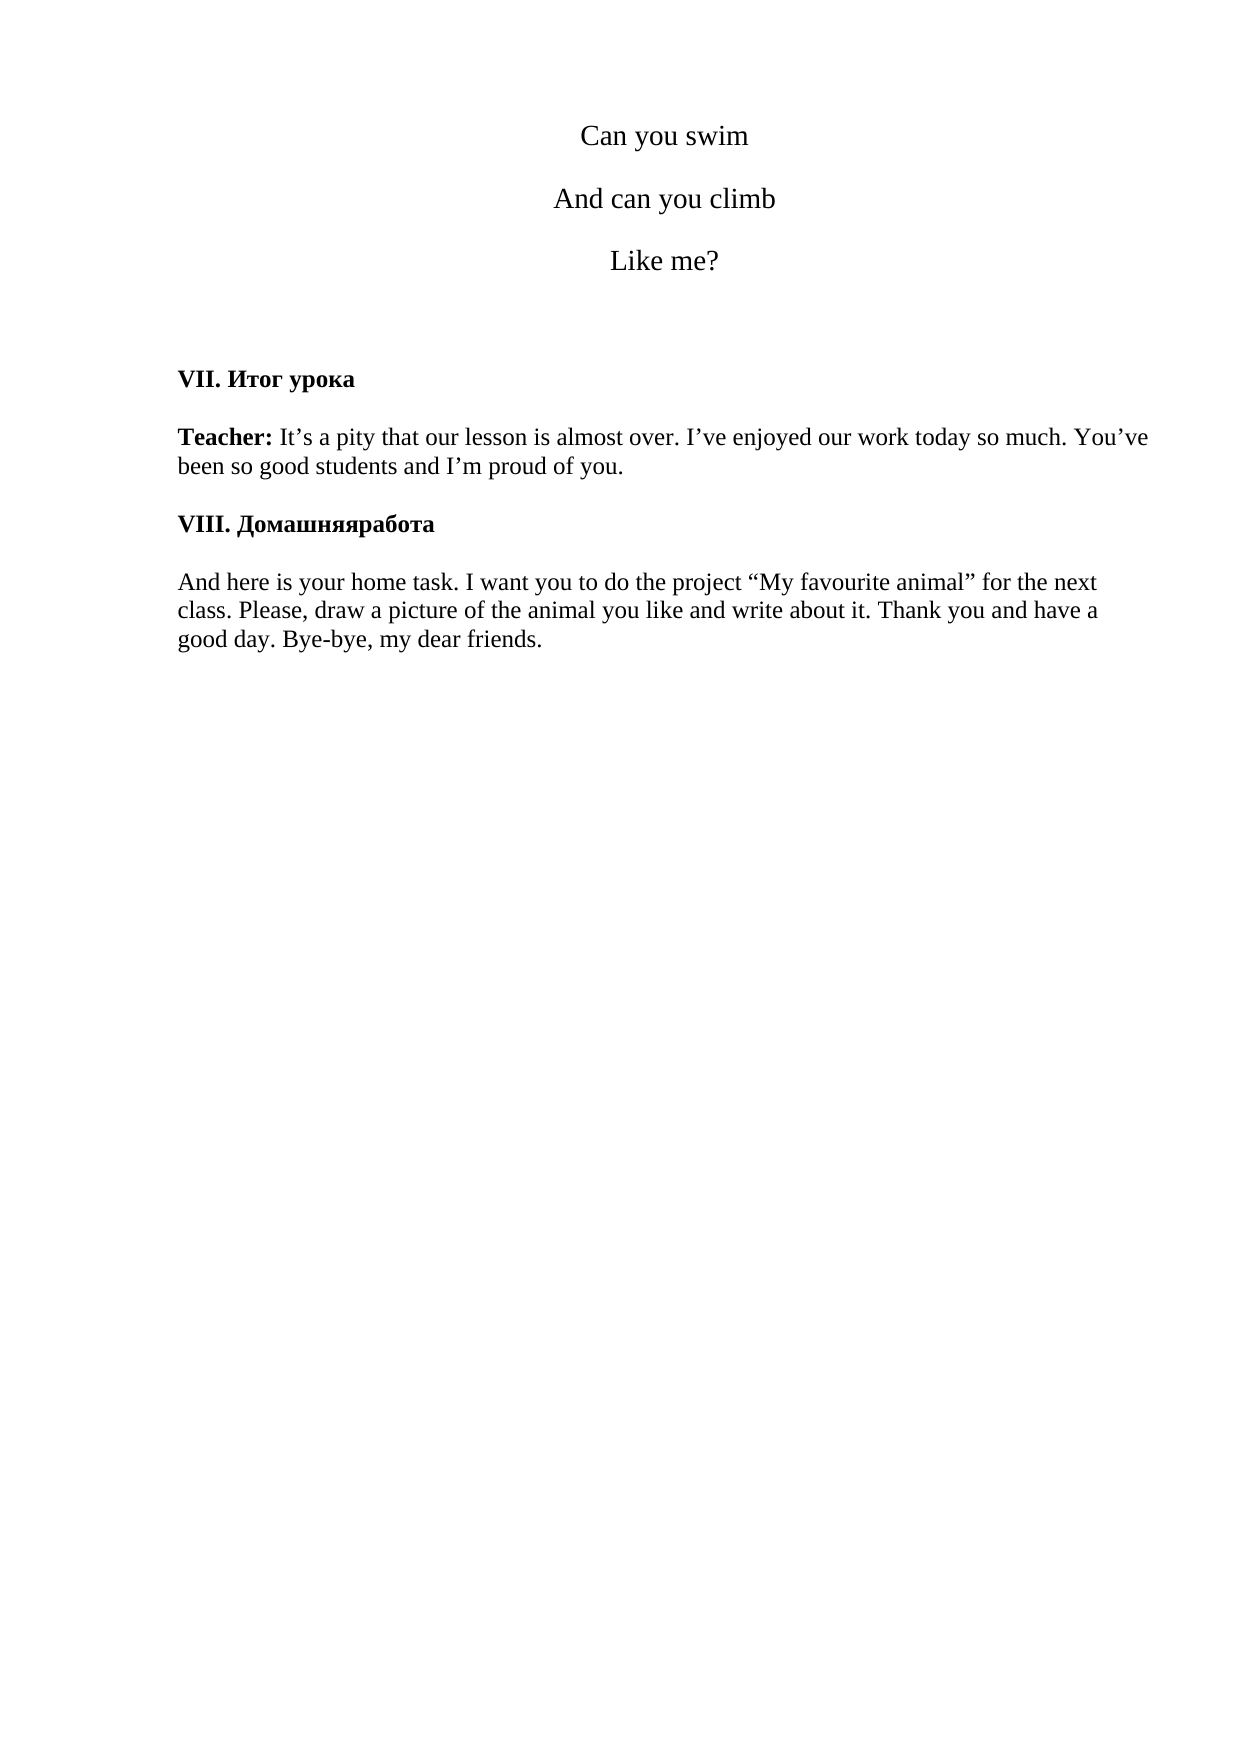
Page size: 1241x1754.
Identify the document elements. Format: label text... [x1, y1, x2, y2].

text VIII. Домашняяработа [177, 509, 1152, 537]
text And can you climb [177, 181, 1152, 214]
text Can you swim [177, 118, 1152, 152]
text And here is your home task. I want you to do the project “My favourite animal” for the next class. Please, draw a picture of the animal you like and write about it. Thank you and have a good day. Bye-bye, my dear friends. [177, 567, 1152, 653]
text Teacher: It’s a pity that our lesson is almost over. I’ve enjoyed our work today so much. You’ve been so good students and I’m proud of you. [177, 422, 1152, 479]
text Like me? [177, 243, 1152, 277]
text VII. Итог урока [177, 364, 1152, 393]
